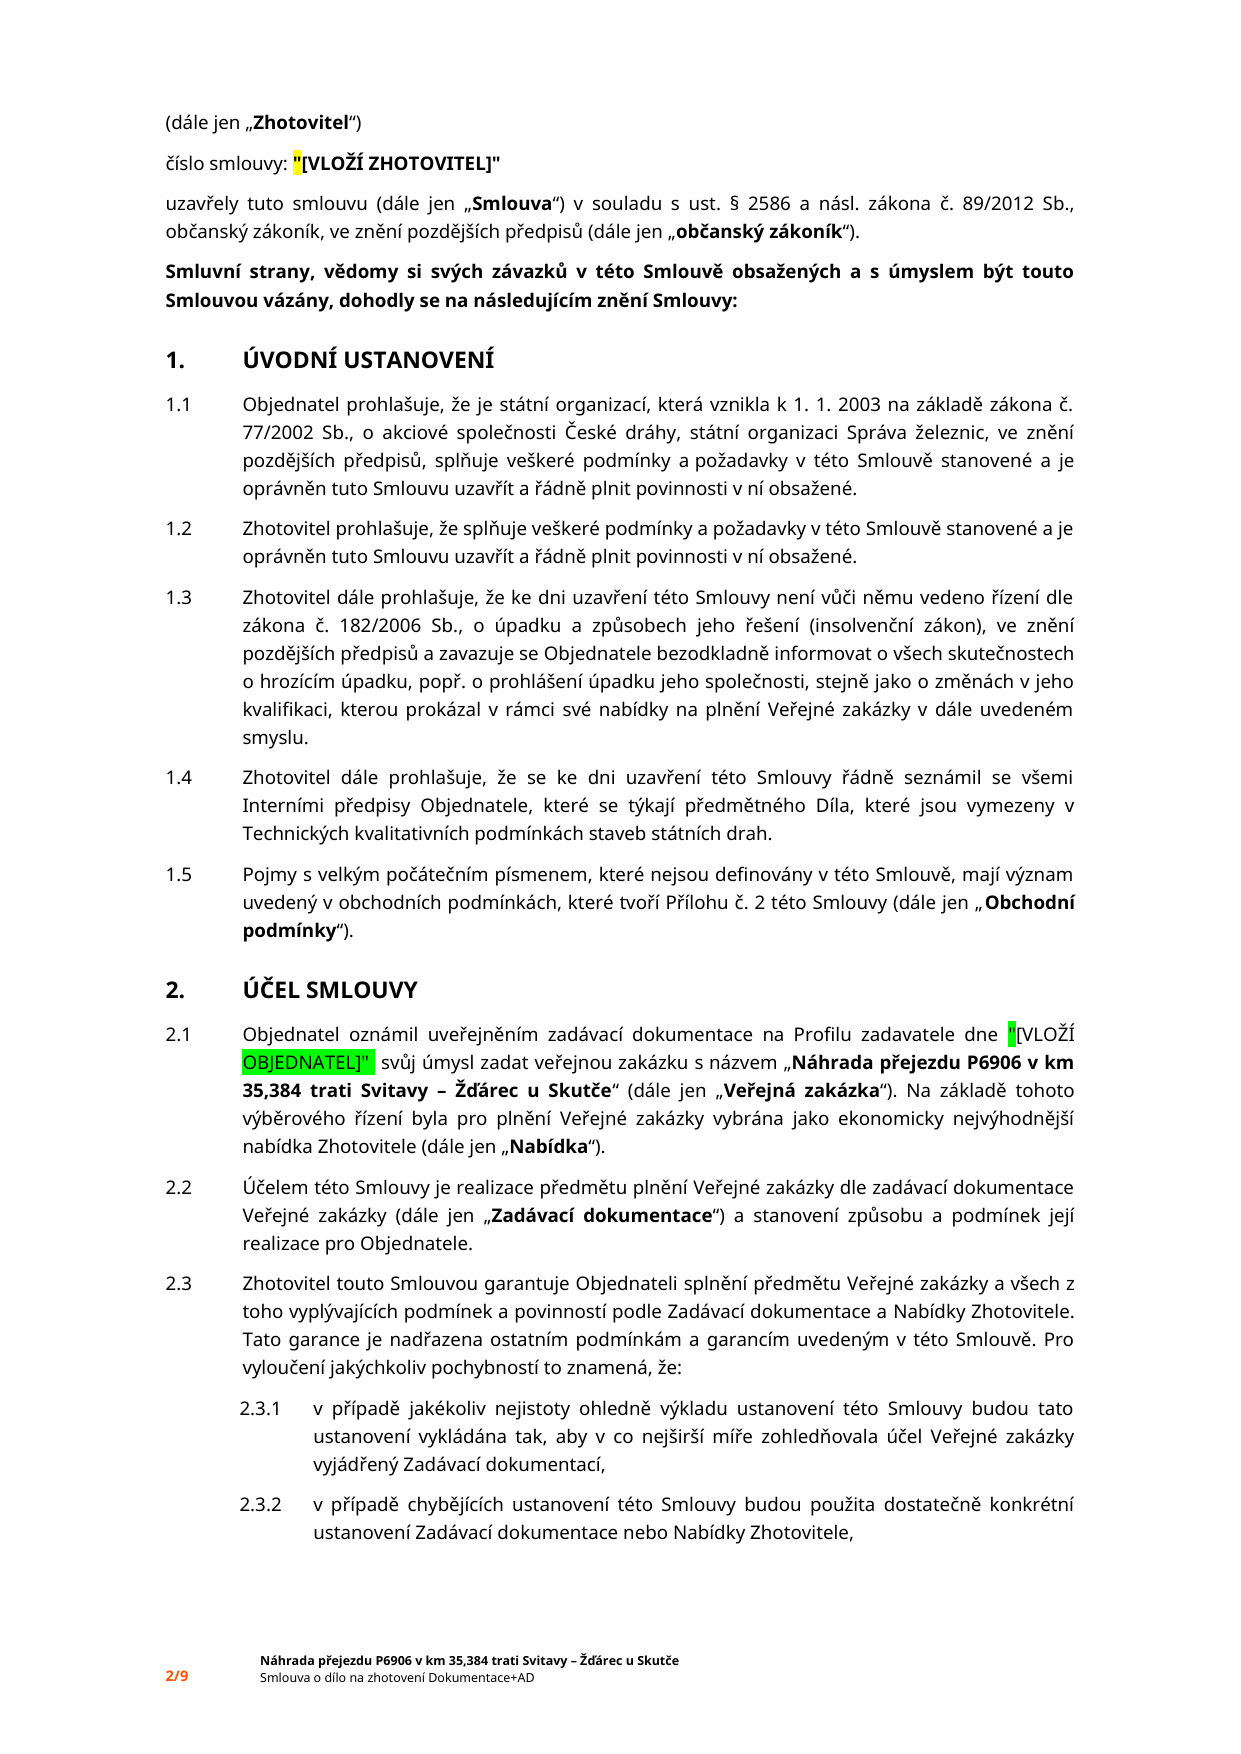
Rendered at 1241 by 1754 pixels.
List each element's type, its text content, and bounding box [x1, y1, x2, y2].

text číslo smlouvy: [301, 150, 1075, 175]
text Pojmy s velkým počátečním písmenem, které nejsou definovány v této Smlouvě, mají význam uvedený v obchodních podmínkách, které tvoří Přílohu č. 2 této Smlouvy (dále jen „Obchodní podmínky“). [165, 861, 1075, 943]
list v případě jakékoliv nejistoty ohledně výkladu ustanovení této Smlouvy budou tato ustanovení vykládána tak, aby v co nejširší míře zohledňovala účel Veřejné zakázky vyjádřený Zadávací dokumentací, [239, 1395, 1075, 1477]
text Zhotovitel dále prohlašuje, že ke dni uzavření této Smlouvy není vůči němu vedeno řízení dle zákona č. 182/2006 Sb., o úpadku a způsobech jeho řešení (insolvenční zákon), ve znění pozdějších předpisů a zavazuje se Objednatele bezodkladně informovat o všech skutečnostech o hrozícím úpadku, popř. o prohlášení úpadku jeho společnosti, stejně jako o změnách v jeho kvalifikaci, kterou prokázal v rámci své nabídky na plnění Veřejné zakázky v dále uvedeném smyslu. [165, 584, 1075, 750]
text ÚČEL SMLOUVY [165, 974, 1075, 1006]
text Účelem této Smlouvy je realizace předmětu plnění Veřejné zakázky dle zadávací dokumentace Veřejné zakázky (dále jen „Zadávací dokumentace“) a stanovení způsobu a podmínek její realizace pro Objednatele. [165, 1174, 1075, 1256]
text uzavřely tuto smlouvu (dále jen „Smlouva“) v souladu s ust. § 2586 a násl. zákona č. 89/2012 Sb., občanský zákoník, ve znění pozdějších předpisů (dále jen „občanský zákoník“). [165, 190, 1075, 244]
text ÚVODNÍ USTANOVENÍ [165, 344, 1075, 375]
text Smluvní strany, vědomy si svých závazků v této Smlouvě obsažených a s úmyslem být touto Smlouvou vázány, dohodly se na následujícím znění Smlouvy: [165, 259, 1075, 312]
text číslo smlouvy: [165, 150, 293, 175]
text Zhotovitel prohlašuje, že splňuje veškeré podmínky a požadavky v této Smlouvě stanovené a je oprávněn tuto Smlouvu uzavřít a řádně plnit povinnosti v ní obsažené. [165, 516, 1075, 569]
text Objednatel oznámil uveřejněním zadávací dokumentace na Profilu zadavatele dne svůj úmysl zadat veřejnou zakázku s názvem „Náhrada přejezdu P6906 v km 35,384 trati Svitavy – Žďárec u Skutče“ (dále jen „Veřejná zakázka“). Na základě tohoto výběrového řízení byla pro plnění Veřejné zakázky vybrána jako ekonomicky nejvýhodnější nabídka Zhotovitele (dále jen „Nabídka“). [165, 1021, 1075, 1159]
list v případě chybějících ustanovení této Smlouvy budou použita dostatečně konkrétní ustanovení Zadávací dokumentace nebo Nabídky Zhotovitele, [239, 1492, 1075, 1545]
text Zhotovitel touto Smlouvou garantuje Objednateli splnění předmětu Veřejné zakázky a všech z toho vyplývajících podmínek a povinností podle Zadávací dokumentace a Nabídky Zhotovitele. Tato garance je nadřazena ostatním podmínkám a garancím uvedeným v této Smlouvě. Pro vyloučení jakýchkoliv pochybností to znamená, že: [165, 1271, 1075, 1380]
text Zhotovitel dále prohlašuje, že se ke dni uzavření této Smlouvy řádně seznámil se všemi Interními předpisy Objednatele, které se týkají předmětného Díla, které jsou vymezeny v Technických kvalitativních podmínkách staveb státních drah. [165, 765, 1075, 846]
text (dále jen „Zhotovitel“) [165, 109, 1075, 135]
text Objednatel prohlašuje, že je státní organizací, která vznikla k 1. 1. 2003 na základě zákona č. 77/2002 Sb., o akciové společnosti České dráhy, státní organizaci Správa železnic, ve znění pozdějších předpisů, splňuje veškeré podmínky a požadavky v této Smlouvě stanovené a je oprávněn tuto Smlouvu uzavřít a řádně plnit povinnosti v ní obsažené. [165, 391, 1075, 501]
